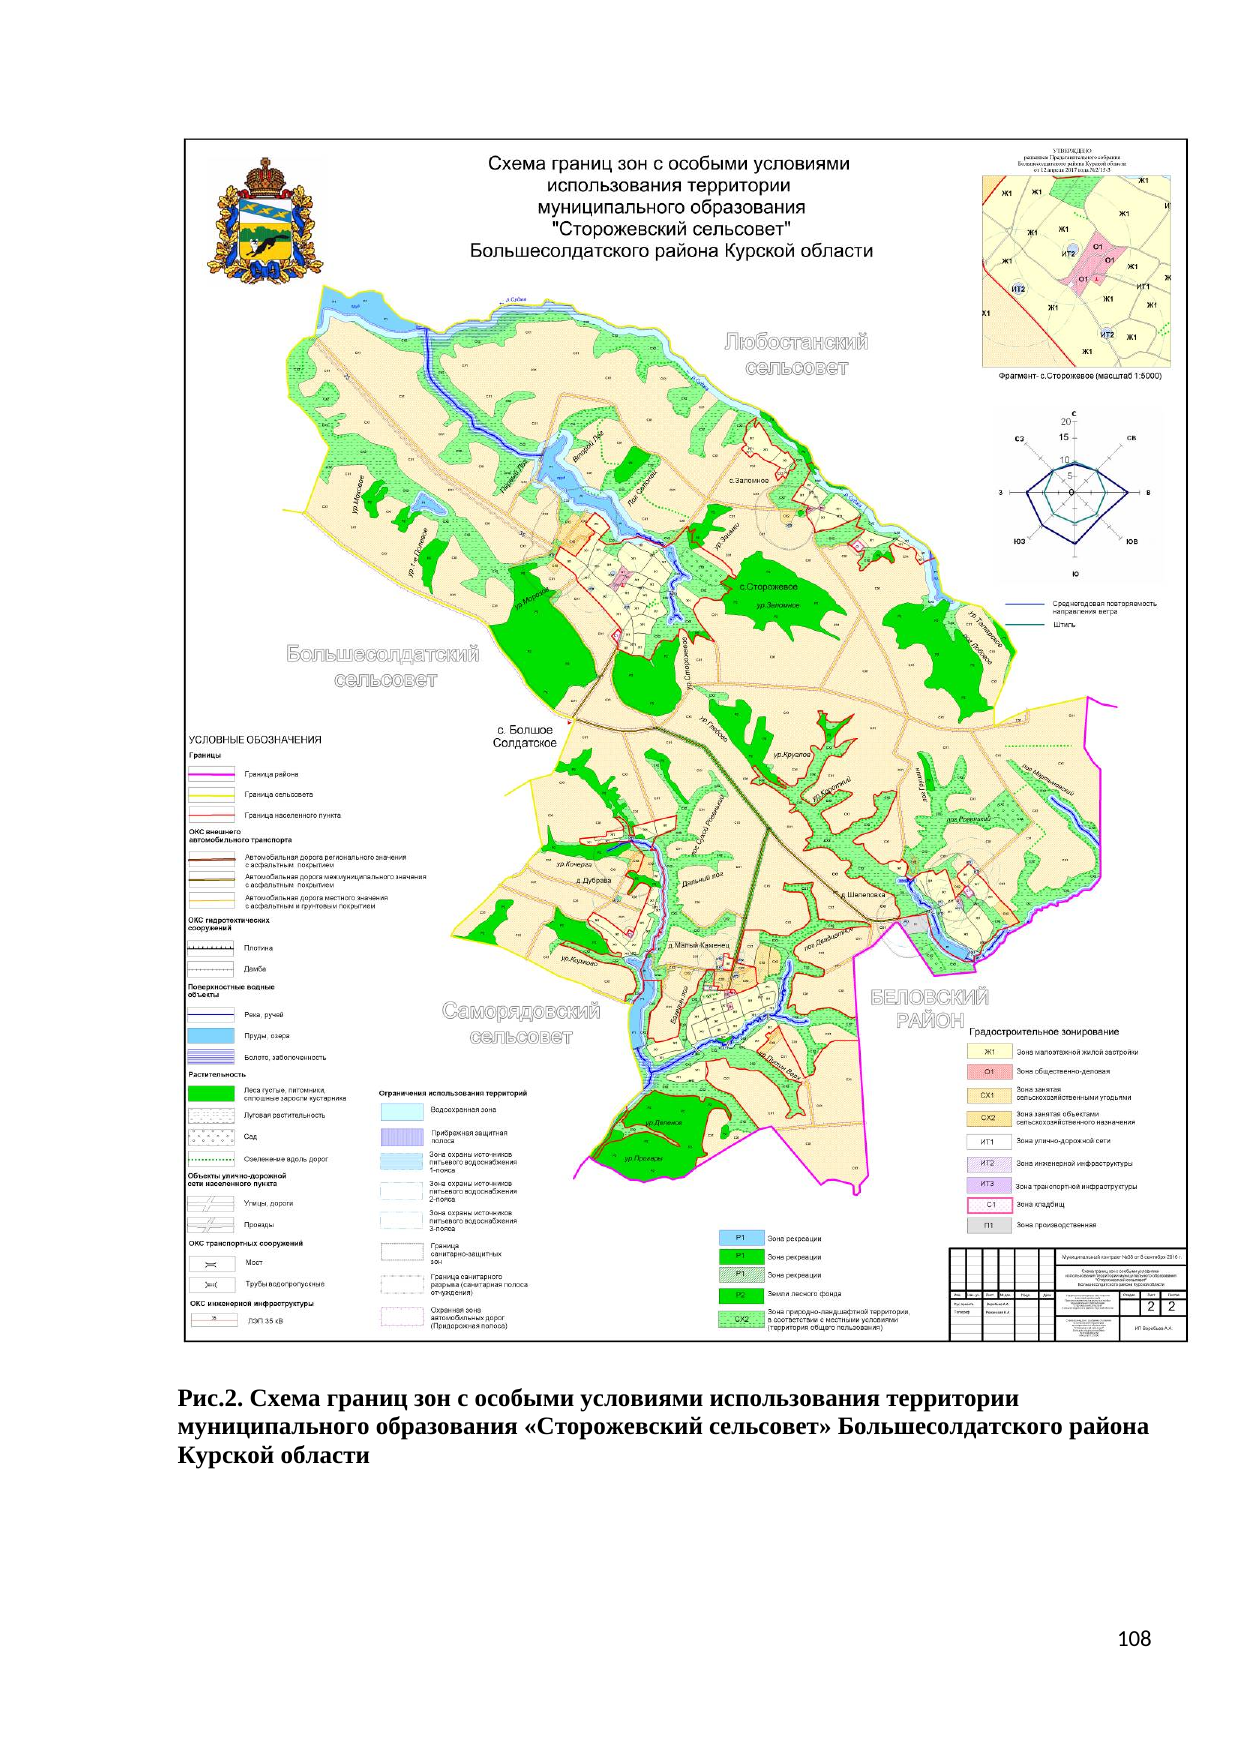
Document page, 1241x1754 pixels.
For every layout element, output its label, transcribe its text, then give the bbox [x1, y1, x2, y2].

text Рис.2. Схема границ зон с особыми условиями использования территории муниципального образования «Сторожевский сельсовет» Большесолдатского района [177, 1383, 1152, 1440]
picture [177, 118, 1195, 1362]
text Курской области [177, 1440, 1152, 1469]
